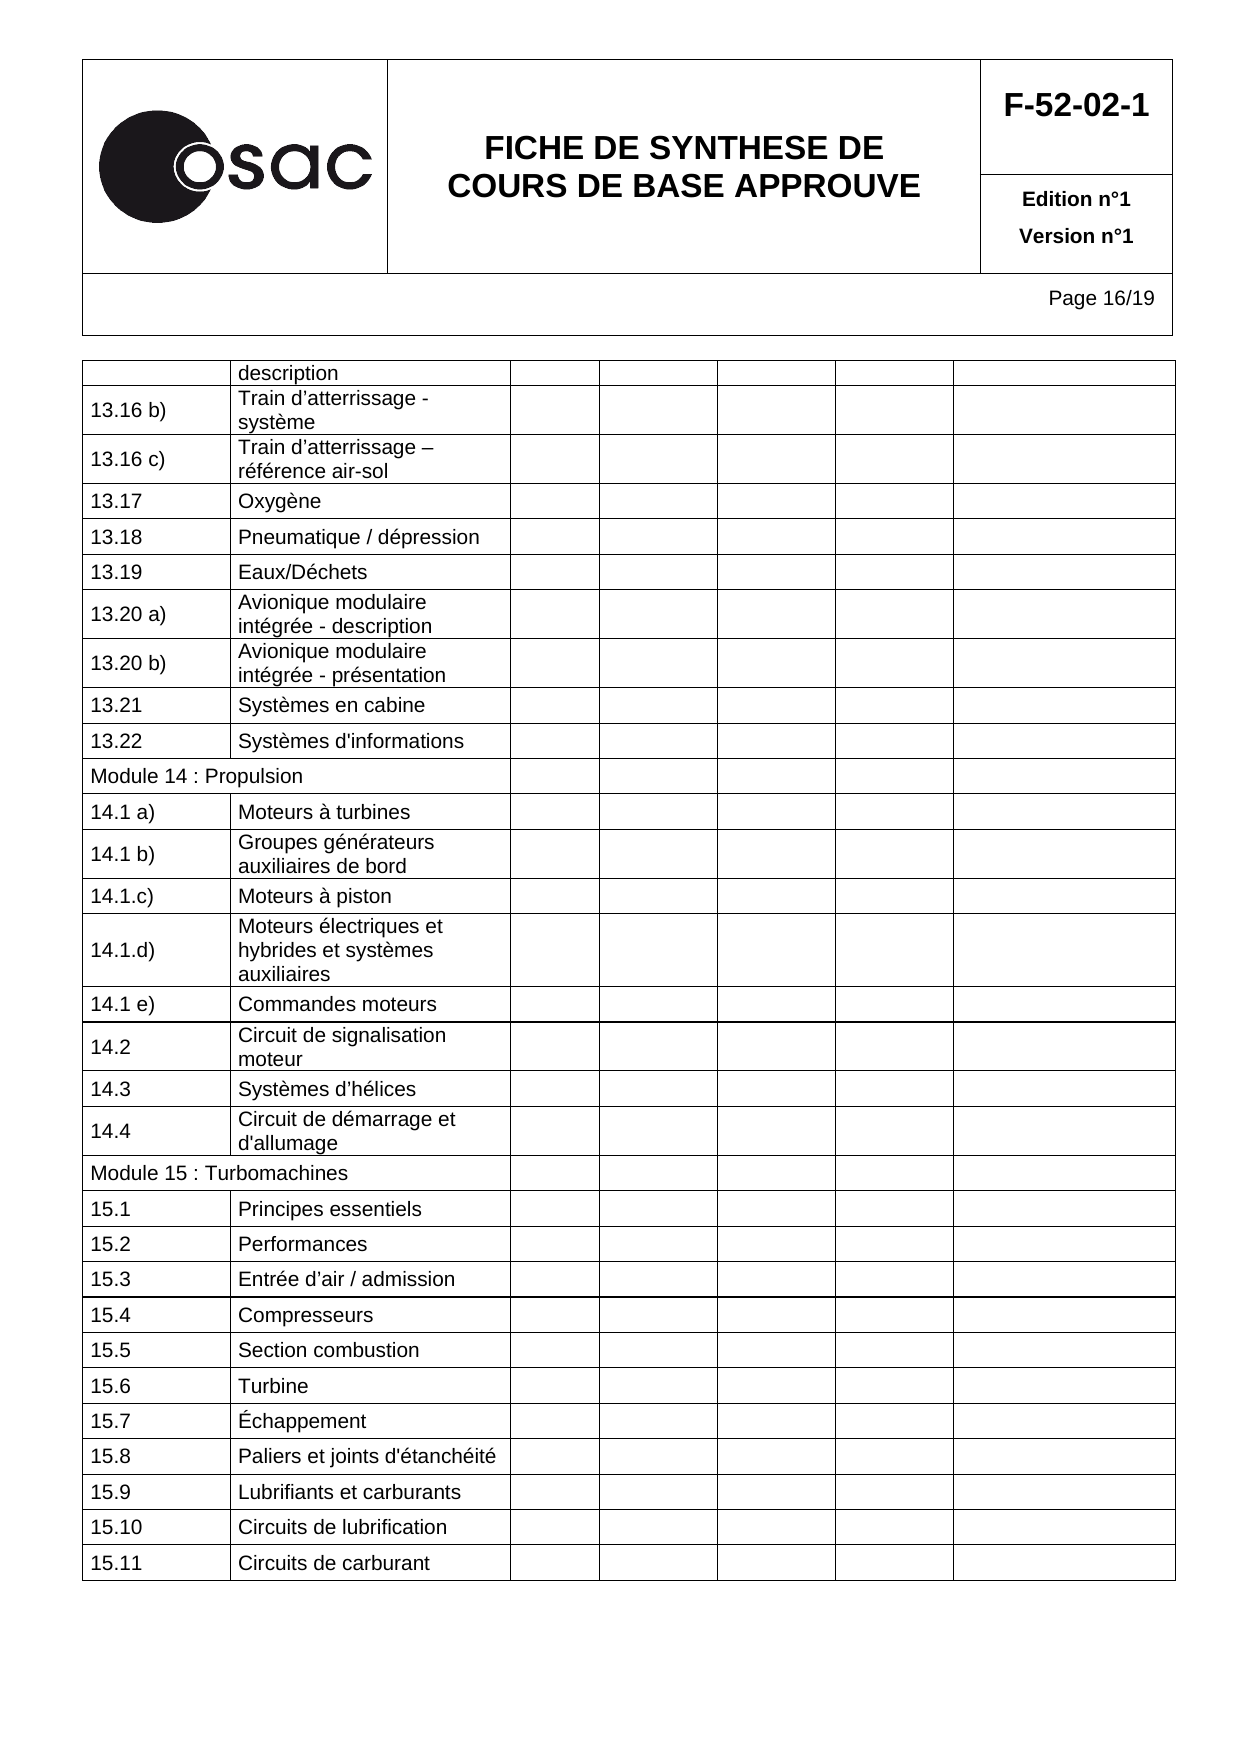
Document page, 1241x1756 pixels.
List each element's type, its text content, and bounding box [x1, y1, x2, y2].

table_cell Pneumatique / dépression [231, 519, 510, 554]
table_cell [718, 724, 835, 758]
table_cell [836, 1368, 953, 1403]
table_cell [511, 1333, 599, 1367]
table_cell 14.1 e) [83, 987, 230, 1021]
table_cell [511, 639, 599, 687]
table_cell Systèmes d’hélices [231, 1071, 510, 1106]
table_cell [836, 914, 953, 986]
table_cell [600, 435, 717, 483]
table_cell [718, 914, 835, 986]
table_cell 14.1.d) [83, 914, 230, 986]
table_cell 15.9 [83, 1475, 230, 1509]
table_cell [954, 1545, 1175, 1580]
table_cell 14.2 [83, 1023, 230, 1070]
table_cell [600, 590, 717, 638]
table_cell [511, 386, 599, 434]
table_cell Circuit de signalisation moteur [231, 1023, 510, 1070]
table_cell 15.1 [83, 1191, 230, 1226]
table_cell [718, 1071, 835, 1106]
table_cell [600, 1071, 717, 1106]
table_cell Avionique modulaire intégrée - description [231, 590, 510, 638]
table_cell [600, 386, 717, 434]
table_cell 15.4 [83, 1298, 230, 1332]
table_cell [600, 879, 717, 913]
table_cell Module 15 : Turbomachines [83, 1156, 510, 1190]
table_cell 14.1 a) [83, 794, 230, 829]
table_cell [954, 914, 1175, 986]
table_cell [954, 688, 1175, 722]
table_cell [600, 987, 717, 1021]
table_cell [836, 386, 953, 434]
table_cell Performances [231, 1227, 510, 1261]
table_cell [718, 555, 835, 589]
table_cell [836, 519, 953, 554]
table_cell 13.20 b) [83, 639, 230, 687]
table_cell [718, 1156, 835, 1190]
table_cell [511, 1191, 599, 1226]
table_cell [836, 1107, 953, 1155]
table_cell 13.16 c) [83, 435, 230, 483]
table_cell [600, 1156, 717, 1190]
table_cell [718, 987, 835, 1021]
table_cell [600, 1262, 717, 1296]
table_cell Entrée d’air / admission [231, 1262, 510, 1296]
table_cell [718, 1545, 835, 1580]
table_cell [954, 1404, 1175, 1438]
table_cell [836, 879, 953, 913]
table_cell [836, 590, 953, 638]
table_cell [718, 1262, 835, 1296]
table_cell [511, 1298, 599, 1332]
table_cell [954, 1439, 1175, 1473]
table_cell [718, 1475, 835, 1509]
table_cell [600, 639, 717, 687]
table_cell 14.1 b) [83, 830, 230, 878]
table_cell Turbine [231, 1368, 510, 1403]
table_cell 15.2 [83, 1227, 230, 1261]
table_cell [836, 724, 953, 758]
table_cell [718, 759, 835, 793]
table_cell [511, 1227, 599, 1261]
table_cell [511, 724, 599, 758]
table_cell Circuits de carburant [231, 1545, 510, 1580]
table_cell [954, 1368, 1175, 1403]
table_cell [718, 1191, 835, 1226]
table_cell [718, 1107, 835, 1155]
table_cell [836, 1475, 953, 1509]
table_cell [511, 484, 599, 518]
table_cell 13.17 [83, 484, 230, 518]
table_cell [511, 1475, 599, 1509]
table_cell [600, 519, 717, 554]
table_cell [954, 386, 1175, 434]
table_cell Train d’atterrissage - description [231, 361, 510, 385]
table_cell [836, 1439, 953, 1473]
table_cell [954, 1191, 1175, 1226]
table_cell 13.16 b) [83, 386, 230, 434]
table_cell [718, 639, 835, 687]
table_cell [954, 724, 1175, 758]
table_cell [511, 759, 599, 793]
table_cell Eaux/Déchets [231, 555, 510, 589]
table_cell Groupes générateurs auxiliaires de bord [231, 830, 510, 878]
table_cell Échappement [231, 1404, 510, 1438]
table_cell [954, 590, 1175, 638]
table_cell Moteurs à turbines [231, 794, 510, 829]
table_cell [511, 1156, 599, 1190]
table_cell [836, 361, 953, 385]
table_cell [718, 386, 835, 434]
table_cell [836, 1191, 953, 1226]
table_cell [718, 1333, 835, 1367]
table_cell Commandes moteurs [231, 987, 510, 1021]
table_cell [511, 361, 599, 385]
table_cell Paliers et joints d'étanchéité [231, 1439, 510, 1473]
table_cell [511, 1071, 599, 1106]
table_cell [600, 1510, 717, 1544]
table_cell [836, 1333, 953, 1367]
table_cell [836, 555, 953, 589]
table_cell [511, 794, 599, 829]
table_cell [718, 1227, 835, 1261]
table_cell [600, 1298, 717, 1332]
table_cell Circuits de lubrification [231, 1510, 510, 1544]
table_cell [836, 1262, 953, 1296]
table_cell [718, 794, 835, 829]
table_cell [954, 1107, 1175, 1155]
table_cell [836, 1227, 953, 1261]
table_cell [954, 555, 1175, 589]
table_cell [954, 519, 1175, 554]
table_cell [954, 484, 1175, 518]
table_cell Oxygène [231, 484, 510, 518]
table_cell Systèmes en cabine [231, 688, 510, 722]
table_cell [954, 1298, 1175, 1332]
table_cell [511, 519, 599, 554]
table_cell [718, 361, 835, 385]
table_cell [836, 1510, 953, 1544]
table_cell [600, 1368, 717, 1403]
table_cell 14.3 [83, 1071, 230, 1106]
table_cell [511, 1404, 599, 1438]
table_cell [836, 639, 953, 687]
table_cell [511, 590, 599, 638]
table_cell [954, 1227, 1175, 1261]
table_cell [718, 1368, 835, 1403]
table_cell [954, 1475, 1175, 1509]
table_cell [600, 1227, 717, 1261]
table_cell Moteurs électriques et hybrides et systèmes auxiliaires [231, 914, 510, 986]
table_cell Systèmes d'informations [231, 724, 510, 758]
table_cell [600, 794, 717, 829]
table_cell Module 14 : Propulsion [83, 759, 510, 793]
table_cell [600, 1439, 717, 1473]
picture [92, 102, 379, 231]
table_cell 13.21 [83, 688, 230, 722]
table_cell [836, 759, 953, 793]
table_cell [718, 688, 835, 722]
table_cell Train d’atterrissage – référence air-sol [231, 435, 510, 483]
table_cell 13.22 [83, 724, 230, 758]
table_cell [954, 794, 1175, 829]
table_cell [836, 1298, 953, 1332]
table_cell [718, 484, 835, 518]
table_cell 13.20 a) [83, 590, 230, 638]
table_cell [954, 1071, 1175, 1106]
table_cell [511, 1368, 599, 1403]
table_cell 15.5 [83, 1333, 230, 1367]
table_cell [718, 1439, 835, 1473]
table_cell [954, 987, 1175, 1021]
table_cell [954, 1262, 1175, 1296]
table_cell [718, 1510, 835, 1544]
table_cell [718, 590, 835, 638]
table_cell [718, 1298, 835, 1332]
table_cell [511, 435, 599, 483]
table_cell [511, 1107, 599, 1155]
table_cell [836, 794, 953, 829]
table_cell [718, 435, 835, 483]
table_cell [718, 1404, 835, 1438]
table_cell [954, 879, 1175, 913]
table_cell Compresseurs [231, 1298, 510, 1332]
table_cell [836, 1071, 953, 1106]
table_cell [954, 639, 1175, 687]
table_cell 13.16 a) [83, 361, 230, 385]
table_cell [836, 1156, 953, 1190]
table_cell [954, 830, 1175, 878]
table_cell [511, 987, 599, 1021]
table_cell [836, 1404, 953, 1438]
table_cell [511, 688, 599, 722]
table_cell [600, 1404, 717, 1438]
table_cell [600, 1475, 717, 1509]
table_cell [600, 1191, 717, 1226]
table_cell [600, 830, 717, 878]
table_cell [954, 759, 1175, 793]
table_cell 15.3 [83, 1262, 230, 1296]
table_cell [718, 519, 835, 554]
table_cell [836, 435, 953, 483]
table_cell 13.19 [83, 555, 230, 589]
table_cell [600, 759, 717, 793]
table_cell [718, 1023, 835, 1070]
table_cell Lubrifiants et carburants [231, 1475, 510, 1509]
table_cell [511, 914, 599, 986]
table_cell 14.1.c) [83, 879, 230, 913]
table_cell [600, 1545, 717, 1580]
table_cell [954, 435, 1175, 483]
table_cell [836, 987, 953, 1021]
table_cell [600, 1023, 717, 1070]
table_cell [511, 879, 599, 913]
table_cell 15.6 [83, 1368, 230, 1403]
table_cell [954, 1510, 1175, 1544]
table_cell 15.7 [83, 1404, 230, 1438]
table_cell [718, 830, 835, 878]
table_cell [511, 1262, 599, 1296]
table_cell [836, 830, 953, 878]
table_cell [600, 361, 717, 385]
table_cell [600, 688, 717, 722]
table_cell [600, 555, 717, 589]
table_cell [600, 1333, 717, 1367]
table_cell Principes essentiels [231, 1191, 510, 1226]
table_cell [954, 1023, 1175, 1070]
table_cell [511, 555, 599, 589]
table_cell [511, 1510, 599, 1544]
table_cell [836, 1545, 953, 1580]
table_cell [836, 688, 953, 722]
table_cell 15.11 [83, 1545, 230, 1580]
table_cell Circuit de démarrage et d'allumage [231, 1107, 510, 1155]
table_cell [600, 484, 717, 518]
table_cell [600, 1107, 717, 1155]
table_cell Section combustion [231, 1333, 510, 1367]
table_cell [511, 1023, 599, 1070]
table_cell 14.4 [83, 1107, 230, 1155]
table_cell [600, 914, 717, 986]
table_cell [718, 879, 835, 913]
table_cell [511, 1439, 599, 1473]
table_cell Avionique modulaire intégrée - présentation [231, 639, 510, 687]
table_cell 13.18 [83, 519, 230, 554]
table_cell 15.10 [83, 1510, 230, 1544]
table_cell [511, 1545, 599, 1580]
table_cell [836, 484, 953, 518]
table_cell Moteurs à piston [231, 879, 510, 913]
table_cell [954, 1156, 1175, 1190]
table_cell Train d’atterrissage - système [231, 386, 510, 434]
table_cell [954, 1333, 1175, 1367]
table_cell [836, 1023, 953, 1070]
table_cell [954, 361, 1175, 385]
table_cell [600, 724, 717, 758]
table_cell 15.8 [83, 1439, 230, 1473]
table_cell [511, 830, 599, 878]
